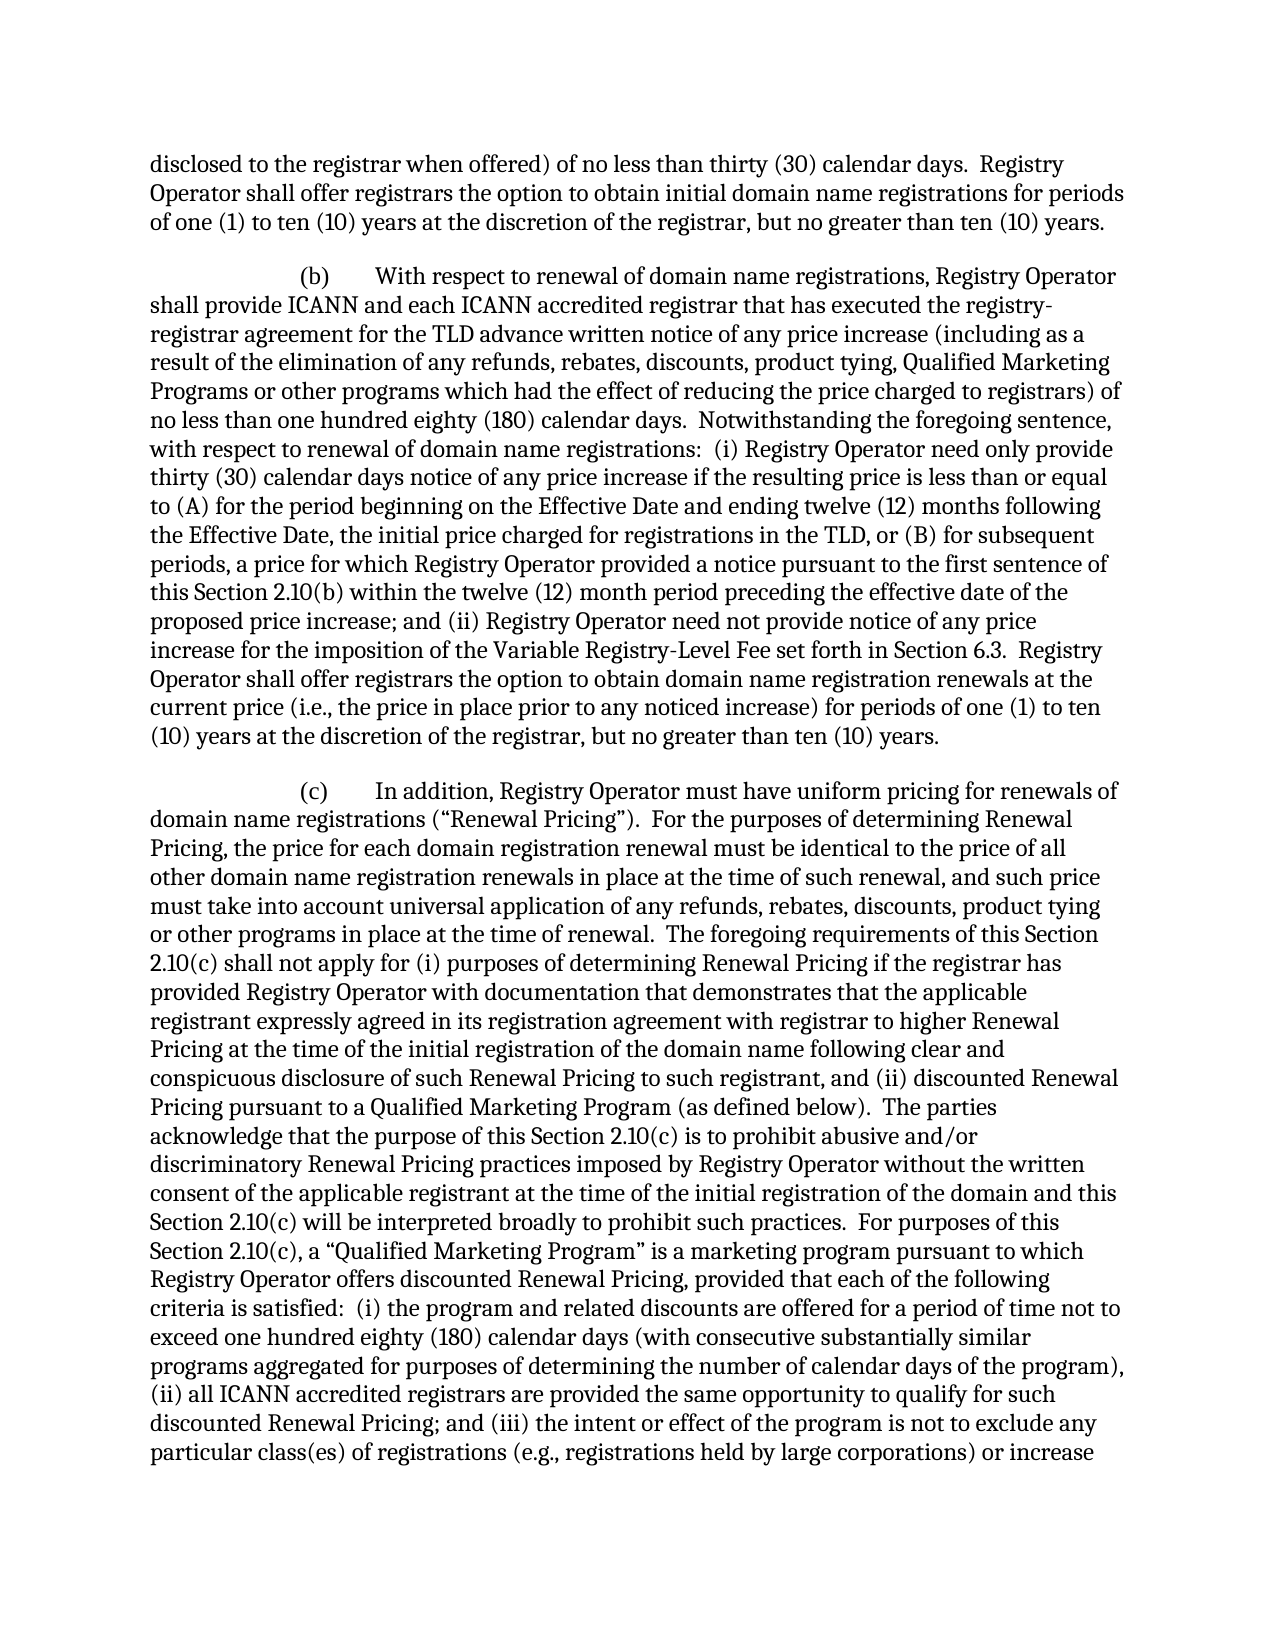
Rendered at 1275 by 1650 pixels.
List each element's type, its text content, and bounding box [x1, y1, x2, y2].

text With respect to renewal of domain name registrations, Registry Operator shall provide ICANN and each ICANN accredited registrar that has executed the registry-registrar agreement for the TLD advance written notice of any price increase (including as a result of the elimination of any refunds, rebates, discounts, product tying, Qualified Marketing Programs or other programs which had the effect of reducing the price charged to registrars) of no less than one hundred eighty (180) calendar days. Notwithstanding the foregoing sentence, with respect to renewal of domain name registrations: (i) Registry Operator need only provide thirty (30) calendar days notice of any price increase if the resulting price is less than or equal to (A) for the period beginning on the Effective Date and ending twelve (12) months following the Effective Date, the initial price charged for registrations in the TLD, or (B) for subsequent periods, a price for which Registry Operator provided a notice pursuant to the first sentence of this Section 2.10(b) within the twelve (12) month period preceding the effective date of the proposed price increase; and (ii) Registry Operator need not provide notice of any price increase for the imposition of the Variable Registry-Level Fee set forth in Section 6.3. Registry Operator shall offer registrars the option to obtain domain name registration renewals at the current price (i.e., the price in place prior to any noticed increase) for periods of one (1) to ten (10) years at the discretion of the registrar, but no greater than ten (10) years. [150, 261, 1125, 751]
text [150, 150, 1125, 236]
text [150, 776, 1125, 1467]
